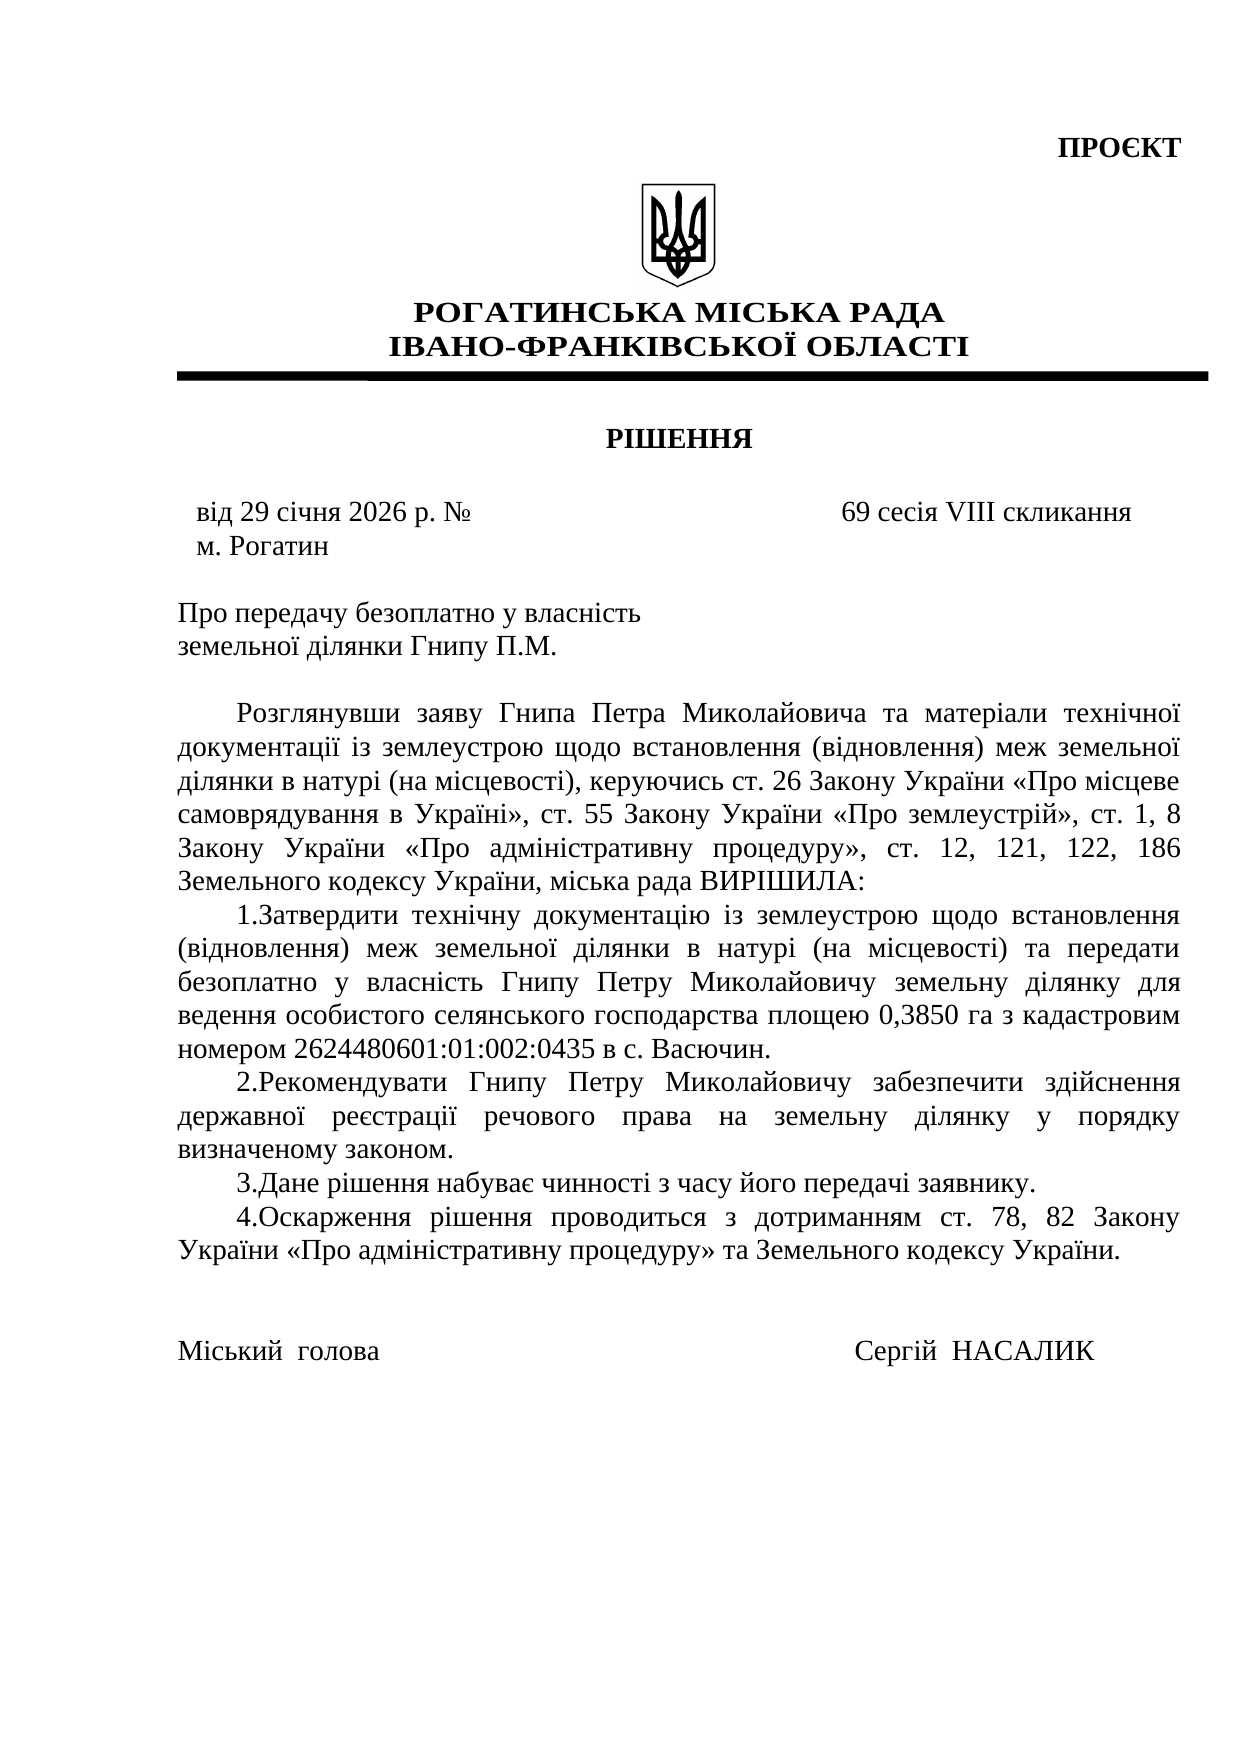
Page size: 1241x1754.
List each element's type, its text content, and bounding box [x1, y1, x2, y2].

text ІВАНО-ФРАНКІВСЬКОЇ ОБЛАСТІ [177, 329, 1181, 362]
text земельної ділянки Гнипу П.М. [177, 628, 1181, 662]
text 1.Затвердити технічну документацію із землеустрою щодо встановлення (відновлення) меж земельної ділянки в натурі (на місцевості) та передати безоплатно у власність Гнипу Петру Миколайовичу земельну ділянку для ведення особистого селянського господарства площею 0,3850 га з кадастровим номером 2624480601:01:002:0435 в с. Васючин. [177, 897, 1181, 1064]
text від 29 січня 2026 р. № 69 сесія VIII скликання [196, 494, 1237, 528]
text ПРОЄКТ [177, 131, 1181, 164]
text Розглянувши заяву Гнипа Петра Миколайовича та матеріали технічної документації із землеустрою щодо встановлення (відновлення) меж земельної ділянки в натурі (на місцевості), керуючись ст. 26 Закону України «Про місцеве самоврядування в Україні», ст. 55 Закону України «Про землеустрій», ст. 1, 8 Закону України «Про адміністративну процедуру», ст. 12, 121, 122, 186 Земельного кодексу України, міська рада ВИРІШИЛА: [177, 696, 1181, 897]
text Міський голова Сергій НАСАЛИК [177, 1333, 1181, 1366]
text 3.Дане рішення набуває чинності з часу його передачі заявнику. [177, 1165, 1181, 1199]
text РІШЕННЯ [177, 421, 1181, 454]
text м. Рогатин [196, 528, 1237, 561]
text РОГАТИНСЬКА МІСЬКА РАДА [177, 295, 1181, 329]
text 4.Оскарження рішення проводиться з дотриманням ст. 78, 82 Закону України «Про адміністративну процедуру» та Земельного кодексу України. [177, 1199, 1181, 1266]
text 2.Рекомендувати Гнипу Петру Миколайовичу забезпечити здійснення державної реєстрації речового права на земельну ділянку у порядку визначеному законом. [177, 1064, 1181, 1165]
text Про передачу безоплатно у власність [177, 595, 1237, 628]
